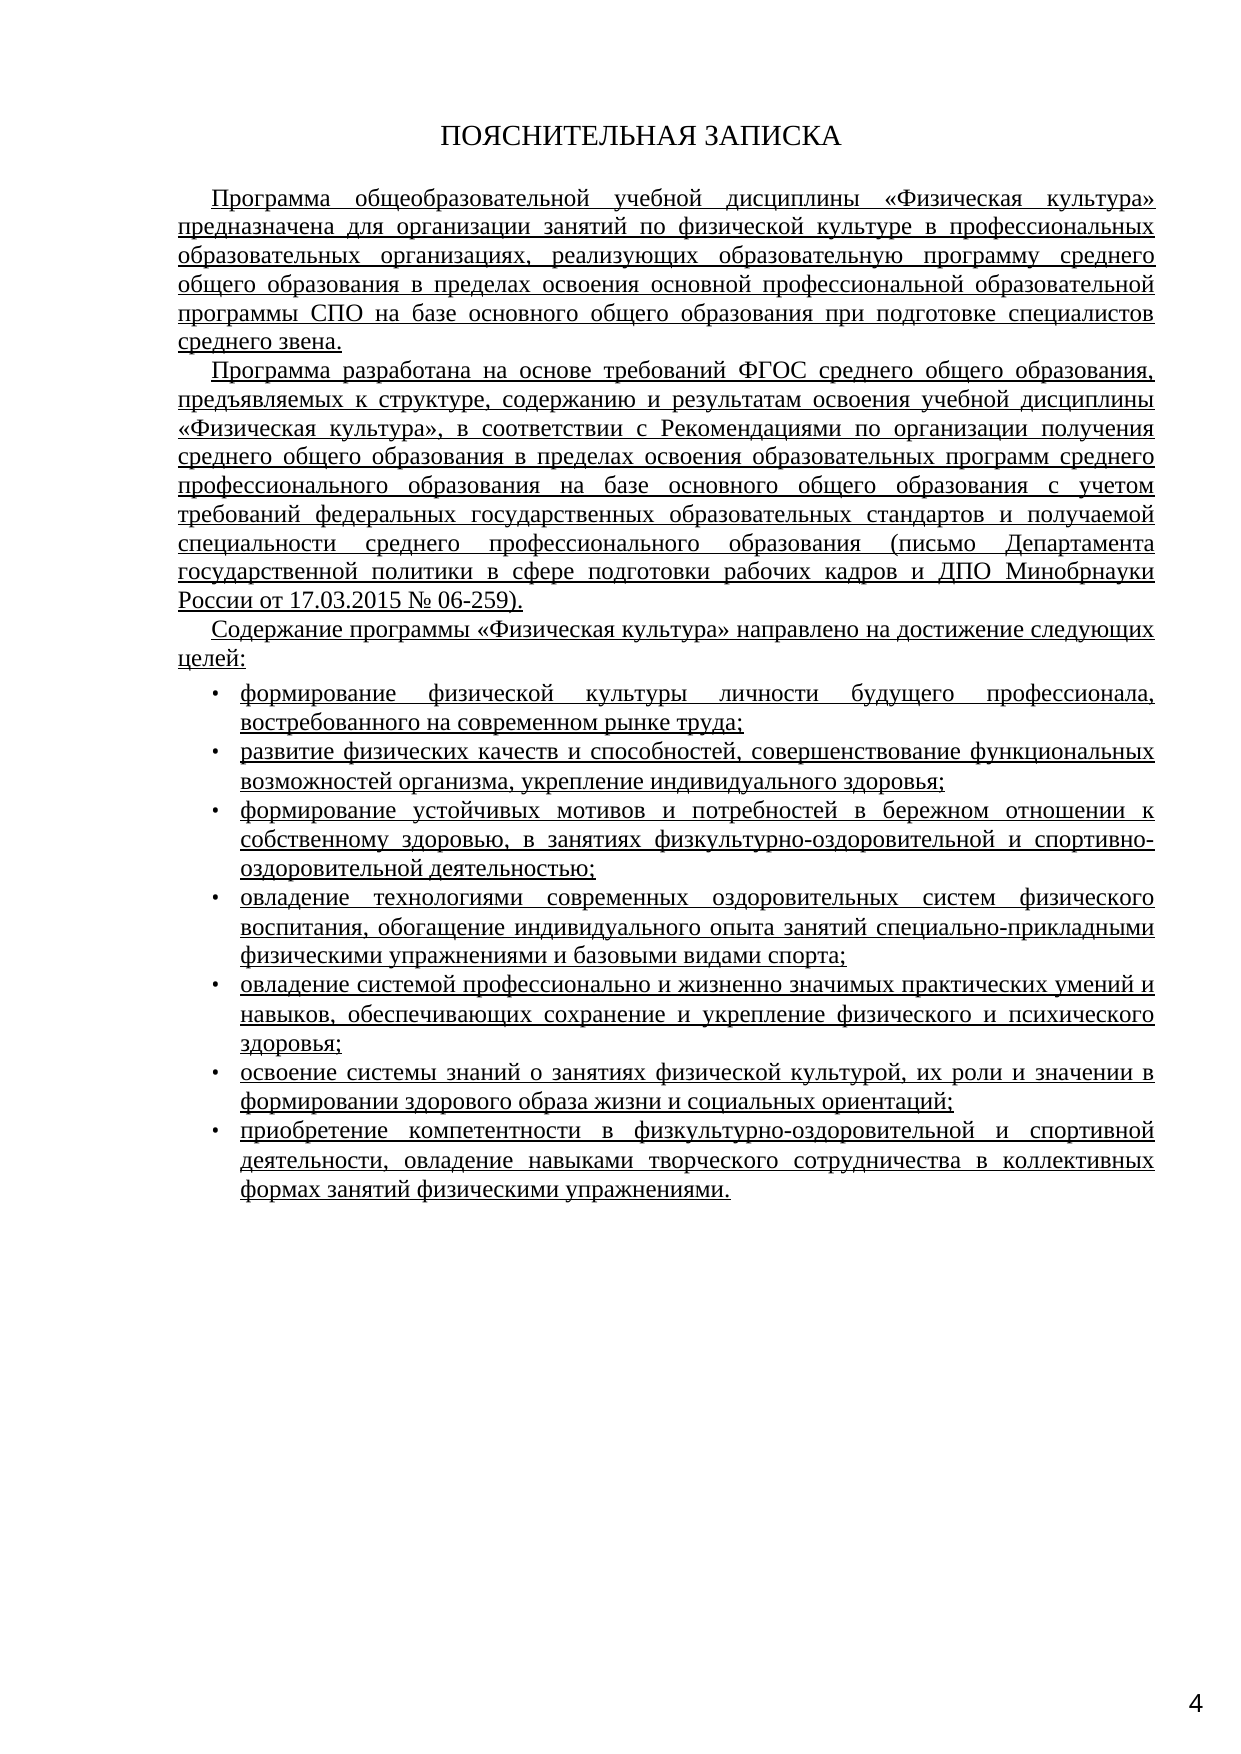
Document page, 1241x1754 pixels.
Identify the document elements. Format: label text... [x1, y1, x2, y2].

list овладение системой профессионально и жизненно значимых практических умений и навыков, обеспечивающих сохранение и укрепление физического и психического здоровья; [211, 969, 1155, 1057]
text Программа разработана на основе требований ФГОС среднего общего образования, предъявляемых к структуре, содержанию и результатам освоения учебной дисциплины «Физическая культура», в соответствии с Рекомендациями по организации получения среднего общего образования в пределах освоения образовательных программ среднего профессионального образования на базе основного общего образования с учетом требований федеральных государственных образовательных стандартов и получаемой специальности среднего профессионального образования (письмо Департамента государственной политики в сфере подготовки рабочих кадров и ДПО Минобрнауки России от 17.03.2015 № 06-259). [178, 355, 1155, 409]
text Программа общеобразовательной учебной дисциплины «Физическая культура» предназначена для организации занятий по физической культуре в профессиональных образовательных организациях, реализующих образовательную программу среднего общего образования в пределах освоения основной профессиональной образовательной программы СПО на базе основного общего образования при подготовке специалистов среднего звена. [178, 238, 1155, 265]
list освоение системы знаний о занятиях физической культурой, их роли и значении в формировании здорового образа жизни и социальных ориентаций; [211, 1057, 1155, 1115]
text Содержание программы «Физическая культура» направлено на достижение следующих целей: [178, 614, 1155, 671]
text Программа общеобразовательной учебной дисциплины «Физическая культура» предназначена для организации занятий по физической культуре в профессиональных образовательных организациях, реализующих образовательную программу среднего общего образования в пределах освоения основной профессиональной образовательной программы СПО на базе основного общего образования при подготовке специалистов среднего звена. [178, 267, 1155, 294]
text Программа общеобразовательной учебной дисциплины «Физическая культура» предназначена для организации занятий по физической культуре в профессиональных образовательных организациях, реализующих образовательную программу среднего общего образования в пределах освоения основной профессиональной образовательной программы СПО на базе основного общего образования при подготовке специалистов среднего звена. [178, 324, 1155, 355]
list овладение технологиями современных оздоровительных систем физического воспитания, обогащение индивидуального опыта занятий специально-прикладными физическими упражнениями и базовыми видами спорта; [211, 882, 1155, 969]
list формирование устойчивых мотивов и потребностей в бережном отношении к собственному здоровью, в занятиях физкультурно-оздоровительной и спортивно-оздоровительной деятельностью; [211, 795, 1155, 882]
text Программа общеобразовательной учебной дисциплины «Физическая культура» предназначена для организации занятий по физической культуре в профессиональных образовательных организациях, реализующих образовательную программу среднего общего образования в пределах освоения основной профессиональной образовательной программы СПО на базе основного общего образования при подготовке специалистов среднего звена. [178, 295, 1155, 323]
list формирование физической культуры личности будущего профессионала, востребованного на современном рынке труда; [211, 678, 1155, 736]
text ПОЯСНИТЕЛЬНАЯ ЗАПИСКА [174, 114, 1108, 154]
text Программа общеобразовательной учебной дисциплины «Физическая культура» предназначена для организации занятий по физической культуре в профессиональных образовательных организациях, реализующих образовательную программу среднего общего образования в пределах освоения основной профессиональной образовательной программы СПО на базе основного общего образования при подготовке специалистов среднего звена. [178, 183, 1155, 236]
list приобретение компетентности в физкультурно-оздоровительной и спортивной деятельности, овладение навыками творческого сотрудничества в коллективных формах занятий физическими упражнениями. [211, 1115, 1155, 1202]
list развитие физических качеств и способностей, совершенствование функциональных возможностей организма, укрепление индивидуального здоровья; [211, 736, 1155, 795]
